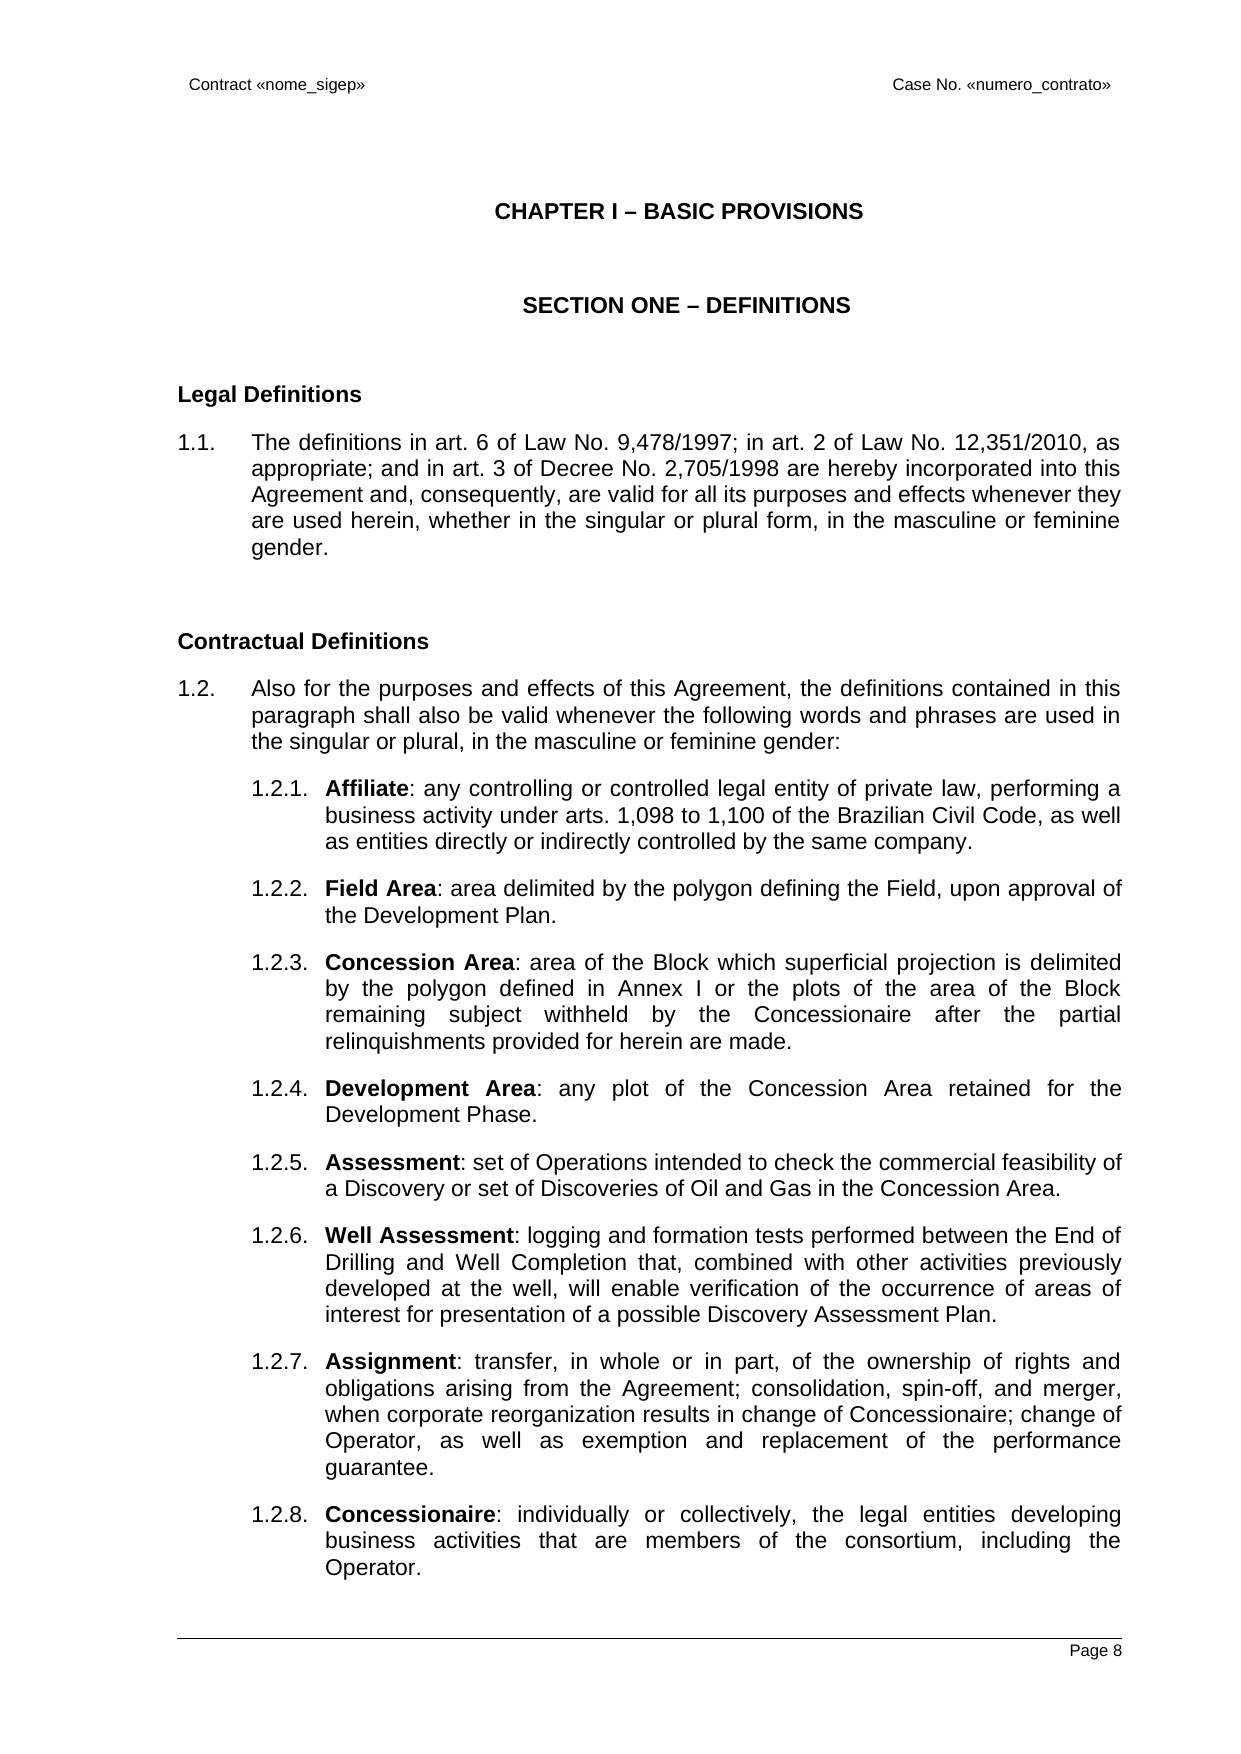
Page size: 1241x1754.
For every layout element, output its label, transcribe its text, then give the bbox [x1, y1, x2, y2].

text BASIC PROVISIONS [310, 198, 1122, 224]
text Field Area: area delimited by the polygon defining the Field, upon approval of the Development Plan. [251, 875, 1122, 928]
text Legal Definitions [177, 381, 1122, 408]
text Well Assessment: logging and formation tests performed between the End of Drilling and Well Completion that, combined with other activities previously developed at the well, will enable verification of the occurrence of areas of interest for presentation of a possible Discovery Assessment Plan. [251, 1222, 1122, 1327]
text The definitions in art. 6 of Law No. 9,478/1997; in art. 2 of Law No. 12,351/2010, as appropriate; and in art. 3 of Decree No. 2,705/1998 are hereby incorporated into this Agreement and, consequently, are valid for all its purposes and effects whenever they are used herein, whether in the singular or plural form, in the masculine or feminine gender. [177, 428, 1122, 560]
text Also for the purposes and effects of this Agreement, the definitions contained in this paragraph shall also be valid whenever the following words and phrases are used in the singular or plural, in the masculine or feminine gender: [177, 675, 1122, 754]
text Assignment: transfer, in whole or in part, of the ownership of rights and obligations arising from the Agreement; consolidation, spin-off, and merger, when corporate reorganization results in change of Concessionaire; change of Operator, as well as exemption and replacement of the performance guarantee. [251, 1348, 1122, 1480]
text Development Area: any plot of the Concession Area retained for the Development Phase. [251, 1075, 1122, 1128]
text Assessment: set of Operations intended to check the commercial feasibility of a Discovery or set of Discoveries of Oil and Gas in the Concession Area. [251, 1148, 1122, 1201]
text Concession Area: area of the Block which superficial projection is delimited by the polygon defined in Annex I or the plots of the area of the Block remaining subject withheld by the Concessionaire after the partial relinquishments provided for herein are made. [251, 949, 1122, 1054]
text Concessionaire: individually or collectively, the legal entities developing business activities that are members of the consortium, including the Operator. [251, 1501, 1122, 1580]
text SECTION ONE – DEFINITIONS [177, 292, 1122, 319]
text Contractual Definitions [177, 628, 1122, 654]
text Affiliate: any controlling or controlled legal entity of private law, performing a business activity under arts. 1,098 to 1,100 of the Brazilian Civil Code, as well as entities directly or indirectly controlled by the same company. [251, 775, 1122, 854]
